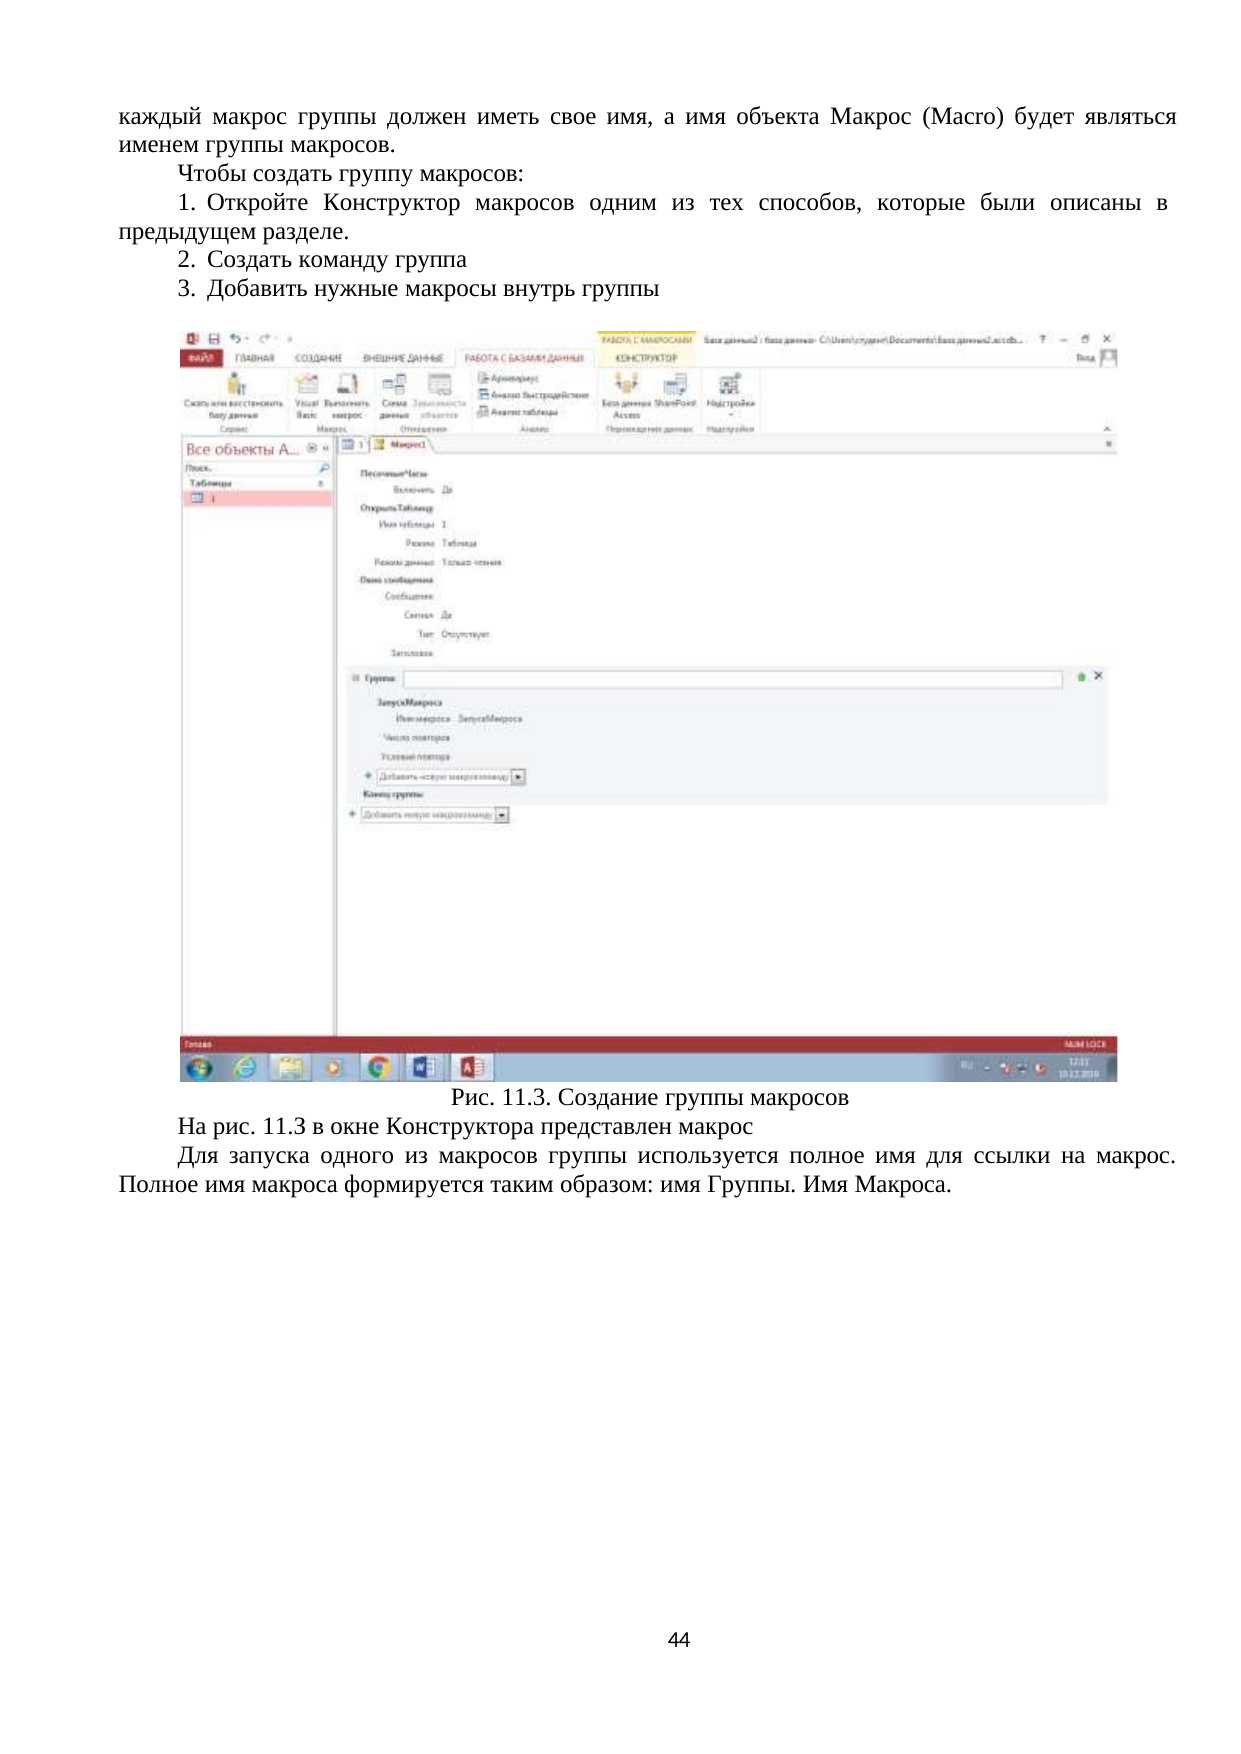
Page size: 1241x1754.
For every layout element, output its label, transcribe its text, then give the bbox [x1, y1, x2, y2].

text Для запуска одного из макросов группы используется полное имя для ссылки на макрос. [177, 1140, 1196, 1168]
picture [872, 331, 1118, 1082]
text Чтобы создать группу макросов: [177, 158, 1196, 187]
text Рис. 11.3. Создание группы макросов На рис. 11.З в окне Конструктора представлен макрос [177, 330, 872, 1140]
text Полное имя макроса формируется таким образом: имя Группы. Имя Макроса. [118, 1169, 1196, 1197]
list Добавить нужные макросы внутрь группы [177, 273, 1196, 302]
text каждый макрос группы должен иметь свое имя, а имя объекта Макрос (Macro) будет являться именем группы макросов. [118, 101, 1196, 158]
list Откройте Конструктор макросов одним из тех способов, которые были описаны в предыдущем разделе. [118, 187, 1181, 244]
list Создать команду группа [177, 244, 1196, 273]
